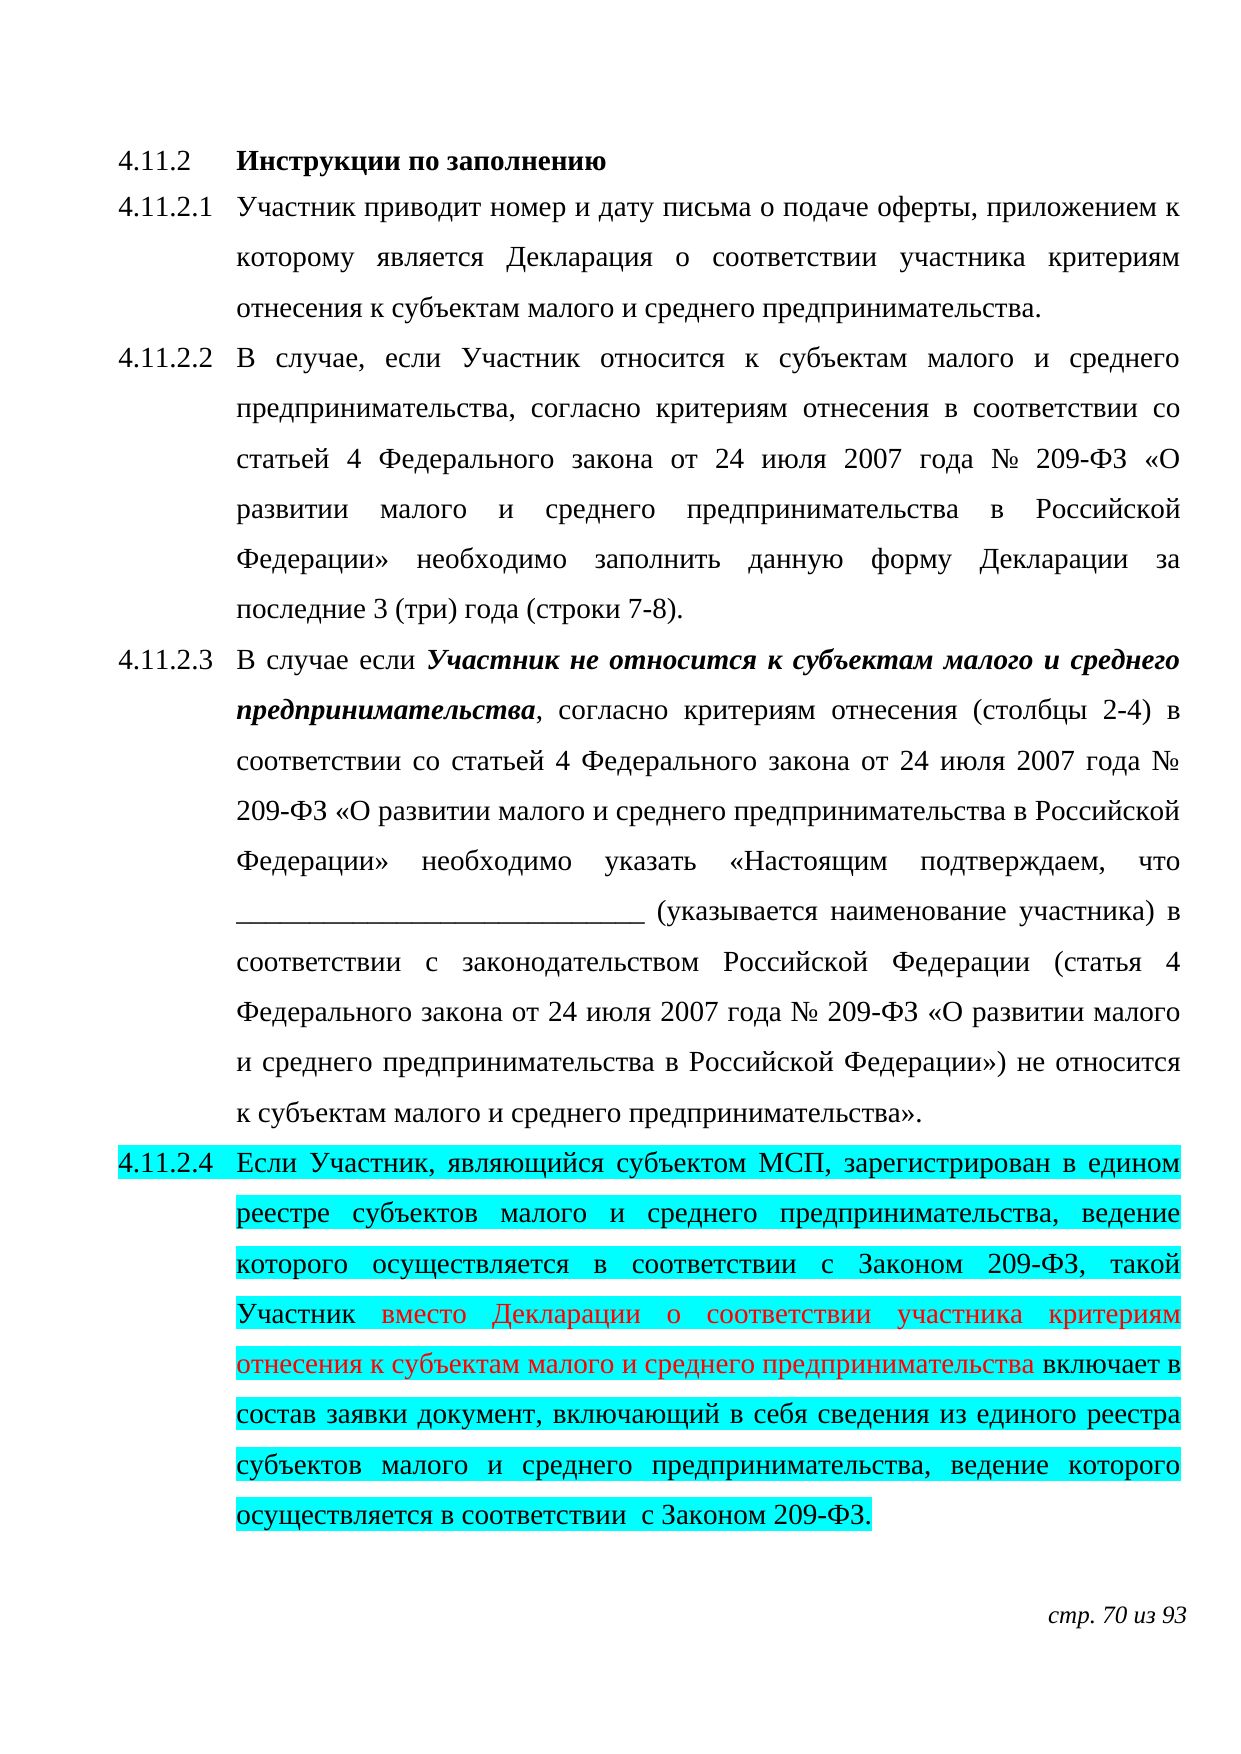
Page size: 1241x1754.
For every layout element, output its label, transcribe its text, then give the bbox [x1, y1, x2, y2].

list Если Участник, являющийся субъектом МСП, зарегистрирован в едином реестре субъектов малого и среднего предпринимательства, ведение которого осуществляется в соответствии с Законом 209-ФЗ, такой Участник вместо Декларации о соответствии участника критериям отнесения к субъектам малого и среднего предпринимательства включает в состав заявки документ, включающий в себя сведения из единого реестра субъектов малого и среднего предпринимательства, ведение которого осуществляется в соответствии с Законом 209-ФЗ. [118, 1179, 1181, 1531]
list Инструкции по заполнению [118, 143, 1181, 177]
list Участник приводит номер и дату письма о подаче оферты, приложением к которому является Декларация о соответствии участника критериям отнесения к субъектам малого и среднего предпринимательства. [118, 189, 1181, 323]
list В случае если Участник не относится к субъектам малого и среднего предпринимательства, согласно критериям отнесения (столбцы 2-4) в соответствии со статьей 4 Федерального закона от 24 июля 2007 года № 209-ФЗ «О развитии малого и среднего предпринимательства в Российской Федерации» необходимо указать «Настоящим подтверждаем, что ____________________________ (указывается наименование участника) в соответствии с законодательством Российской Федерации (статья 4 Федерального закона от 24 июля 2007 года № 209-ФЗ «О развитии малого и среднего предпринимательства в Российской Федерации») не относится к субъектам малого и среднего предпринимательства». [118, 642, 1181, 1128]
list В случае, если Участник относится к субъектам малого и среднего предпринимательства, согласно критериям отнесения в соответствии со статьей 4 Федерального закона от 24 июля 2007 года № 209-ФЗ «О развитии малого и среднего предпринимательства в Российской Федерации» необходимо заполнить данную форму Декларации за последние 3 (три) года (строки 7-8). [118, 340, 1181, 625]
